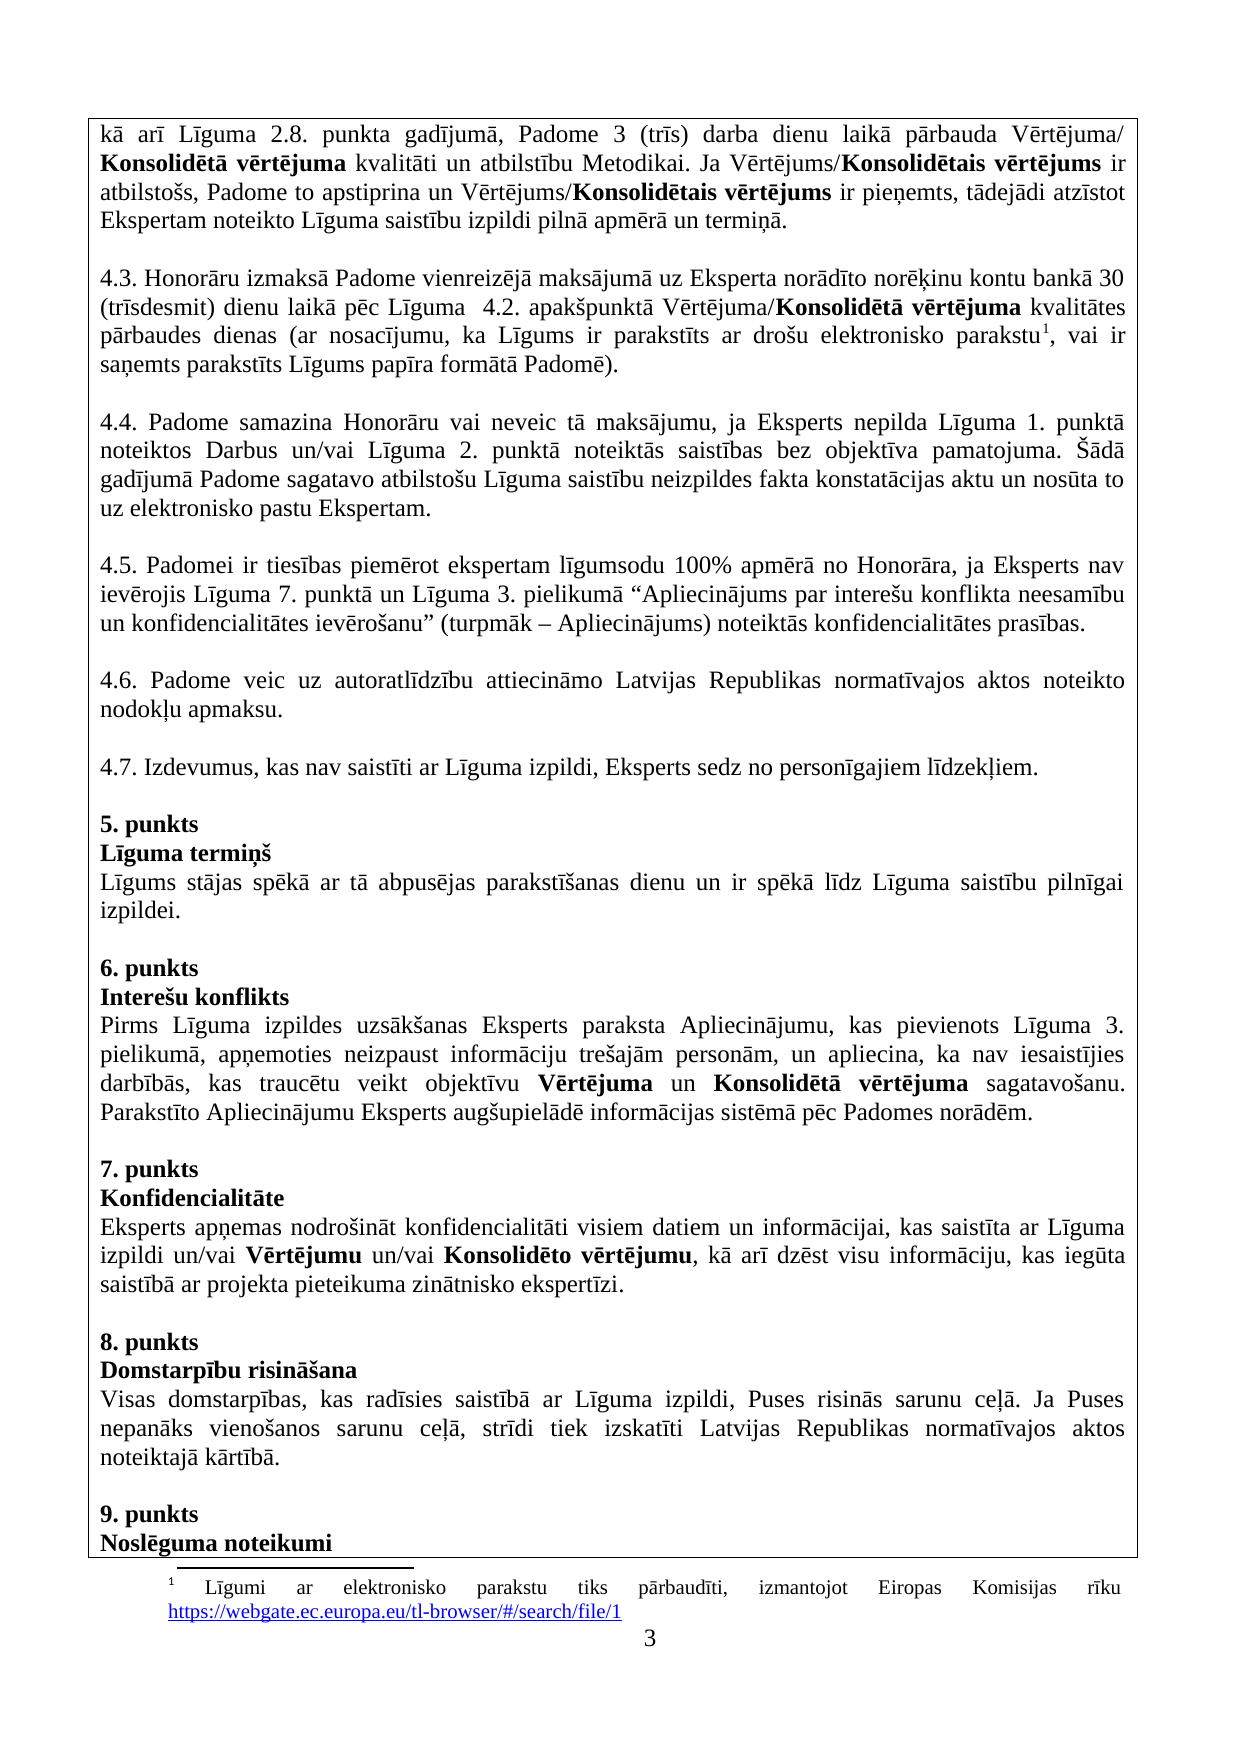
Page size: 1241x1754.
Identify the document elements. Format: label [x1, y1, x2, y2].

table_cell [89, 119, 1137, 1557]
